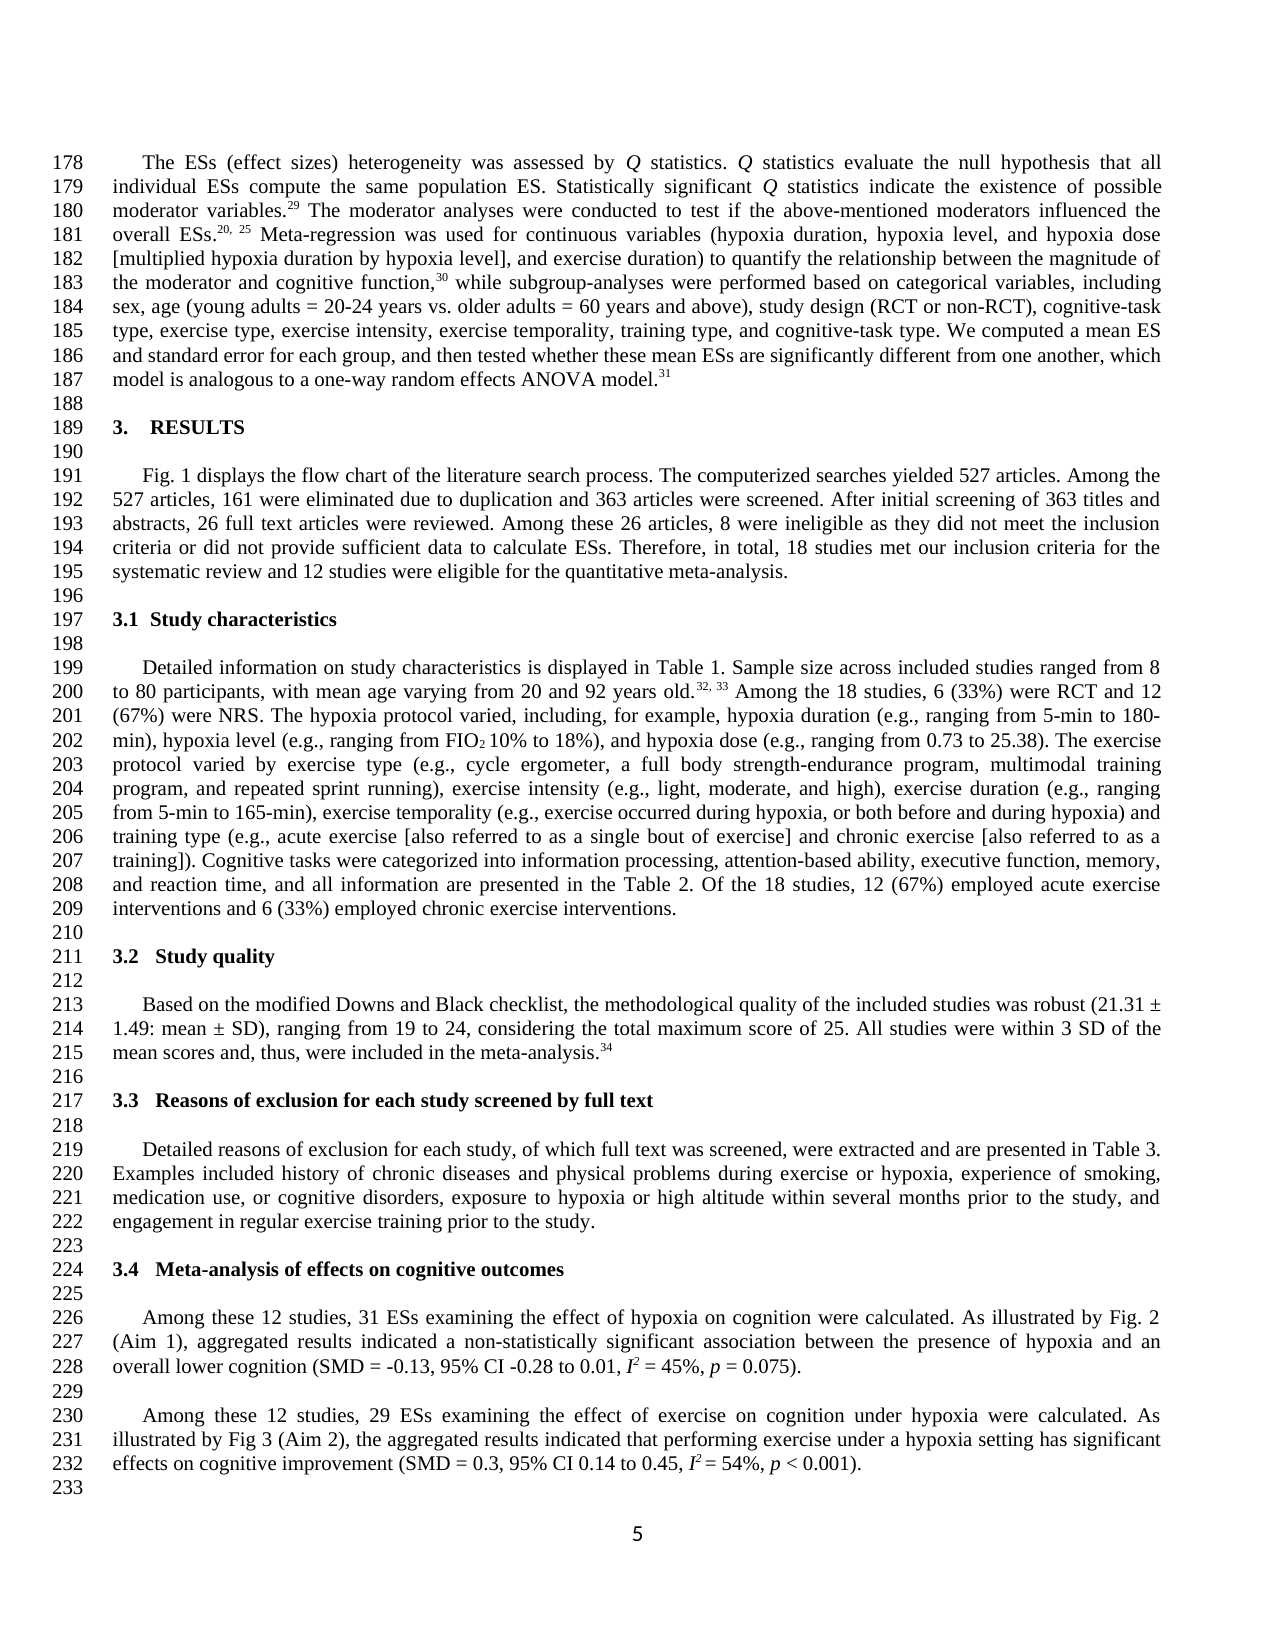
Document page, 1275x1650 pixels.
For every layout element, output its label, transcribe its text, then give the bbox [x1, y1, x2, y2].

list Study quality [112, 944, 1162, 968]
text Among these 12 studies, 31 ESs examining the effect of hypoxia on cognition were calculated. As illustrated by Fig. 2 (Aim 1), aggregated results indicated a non-statistically significant association between the presence of hypoxia and an overall lower cognition (SMD = -0.13, 95% CI -0.28 to 0.01, I2 = 45%, p = 0.075). [112, 1305, 1162, 1378]
text Fig. 1 displays the flow chart of the literature search process. The computerized searches yielded 527 articles. Among the 527 articles, 161 were eliminated due to duplication and 363 articles were screened. After initial screening of 363 titles and abstracts, 26 full text articles were reviewed. Among these 26 articles, 8 were ineligible as they did not meet the inclusion criteria or did not provide sufficient data to calculate ESs. Therefore, in total, 18 studies met our inclusion criteria for the systematic review and 12 studies were eligible for the quantitative meta-analysis. [112, 463, 1162, 583]
list Reasons of exclusion for each study screened by full text [112, 1088, 1162, 1112]
list RESULTS [112, 415, 1162, 439]
text Detailed information on study characteristics is displayed in Table 1. Sample size across included studies ranged from 8 to 80 participants, with mean age varying from 20 and 92 years old.32, 33 Among the 18 studies, 6 (33%) were RCT and 12 (67%) were NRS. The hypoxia protocol varied, including, for example, hypoxia duration (e.g., ranging from 5-min to 180-min), hypoxia level (e.g., ranging from FIO2 10% to 18%), and hypoxia dose (e.g., ranging from 0.73 to 25.38). The exercise protocol varied by exercise type (e.g., cycle ergometer, a full body strength-endurance program, multimodal training program, and repeated sprint running), exercise intensity (e.g., light, moderate, and high), exercise duration (e.g., ranging from 5-min to 165-min), exercise temporality (e.g., exercise occurred during hypoxia, or both before and during hypoxia) and training type (e.g., acute exercise [also referred to as a single bout of exercise] and chronic exercise [also referred to as a training]). Cognitive tasks were categorized into information processing, attention-based ability, executive function, memory, and reaction time, and all information are presented in the Table 2. Of the 18 studies, 12 (67%) employed acute exercise interventions and 6 (33%) employed chronic exercise interventions. [112, 655, 1162, 920]
list Meta-analysis of effects on cognitive outcomes [112, 1257, 1162, 1281]
text Based on the modified Downs and Black checklist, the methodological quality of the included studies was robust (21.31 ± 1.49: mean ± SD), ranging from 19 to 24, considering the total maximum score of 25. All studies were within 3 SD of the mean scores and, thus, were included in the meta-analysis.34 [112, 992, 1162, 1064]
list Study characteristics [112, 607, 1162, 631]
text Detailed reasons of exclusion for each study, of which full text was screened, were extracted and are presented in Table 3. Examples included history of chronic diseases and physical problems during exercise or hypoxia, experience of smoking, medication use, or cognitive disorders, exposure to hypoxia or high altitude within several months prior to the study, and engagement in regular exercise training prior to the study. [112, 1137, 1162, 1233]
text The ESs (effect sizes) heterogeneity was assessed by Q statistics. Q statistics evaluate the null hypothesis that all individual ESs compute the same population ES. Statistically significant Q statistics indicate the existence of possible moderator variables.29 The moderator analyses were conducted to test if the above-mentioned moderators influenced the overall ESs.20, 25 Meta-regression was used for continuous variables (hypoxia duration, hypoxia level, and hypoxia dose [multiplied hypoxia duration by hypoxia level], and exercise duration) to quantify the relationship between the magnitude of the moderator and cognitive function,30 while subgroup-analyses were performed based on categorical variables, including sex, age (young adults = 20-24 years vs. older adults = 60 years and above), study design (RCT or non-RCT), cognitive-task type, exercise type, exercise intensity, exercise temporality, training type, and cognitive-task type. We computed a mean ES and standard error for each group, and then tested whether these mean ESs are significantly different from one another, which model is analogous to a one-way random effects ANOVA model.31 [112, 150, 1162, 391]
text Among these 12 studies, 29 ESs examining the effect of exercise on cognition under hypoxia were calculated. As illustrated by Fig 3 (Aim 2), the aggregated results indicated that performing exercise under a hypoxia setting has significant effects on cognitive improvement (SMD = 0.3, 95% CI 0.14 to 0.45, I2 = 54%, p < 0.001). [112, 1403, 1162, 1475]
